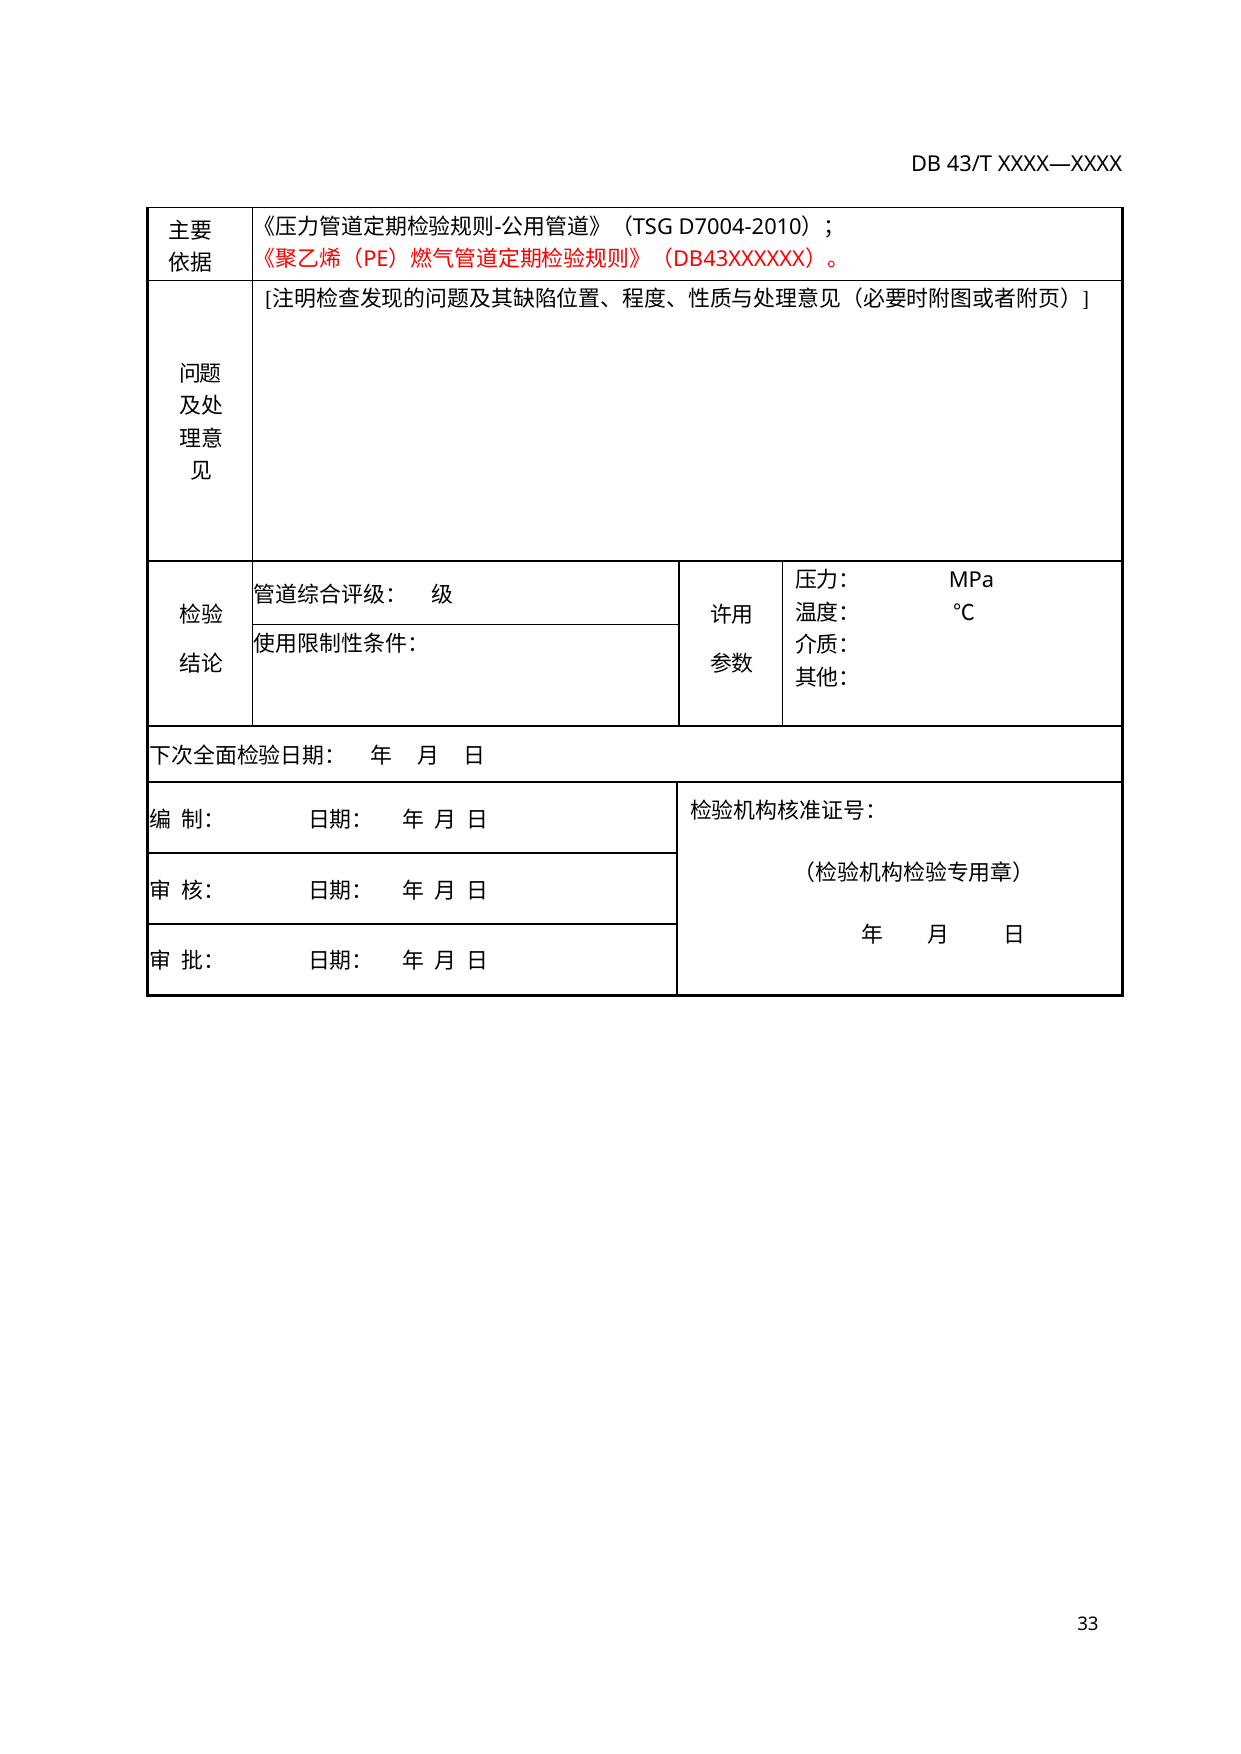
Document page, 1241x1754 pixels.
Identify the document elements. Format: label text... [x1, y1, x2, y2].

table_cell 问题及处理意见 [149, 281, 252, 560]
table_cell 下次全面检验日期： 年 月 日 [149, 727, 1121, 781]
table_cell 审 批： 日期： 年 月 日 [149, 925, 676, 994]
table_cell 检验机构核准证号： （检验机构检验专用章） 年 月 日 [678, 783, 1121, 994]
table_cell 审 核： 日期： 年 月 日 [149, 854, 676, 923]
table_cell 许用 参数 [680, 562, 782, 725]
table_cell 《压力管道定期检验规则-公用管道》（TSG D7004-2010）； 《聚乙烯（PE）燃气管道定期检验规则》（DB43XXXXXX）。 [253, 208, 1121, 279]
table_cell 压力： MPa 温度： ℃ 介质： 其他： [783, 562, 1121, 725]
table_cell 管道综合评级： 级 [253, 562, 678, 624]
table_cell 主要依据 [149, 208, 252, 279]
table_cell 编 制： 日期： 年 月 日 [149, 783, 676, 852]
table_cell 检验结论 [149, 562, 252, 725]
table_cell 使用限制性条件： [253, 625, 678, 725]
table_cell [注明检查发现的问题及其缺陷位置、程度、性质与处理意见（必要时附图或者附页）] [253, 281, 1121, 560]
